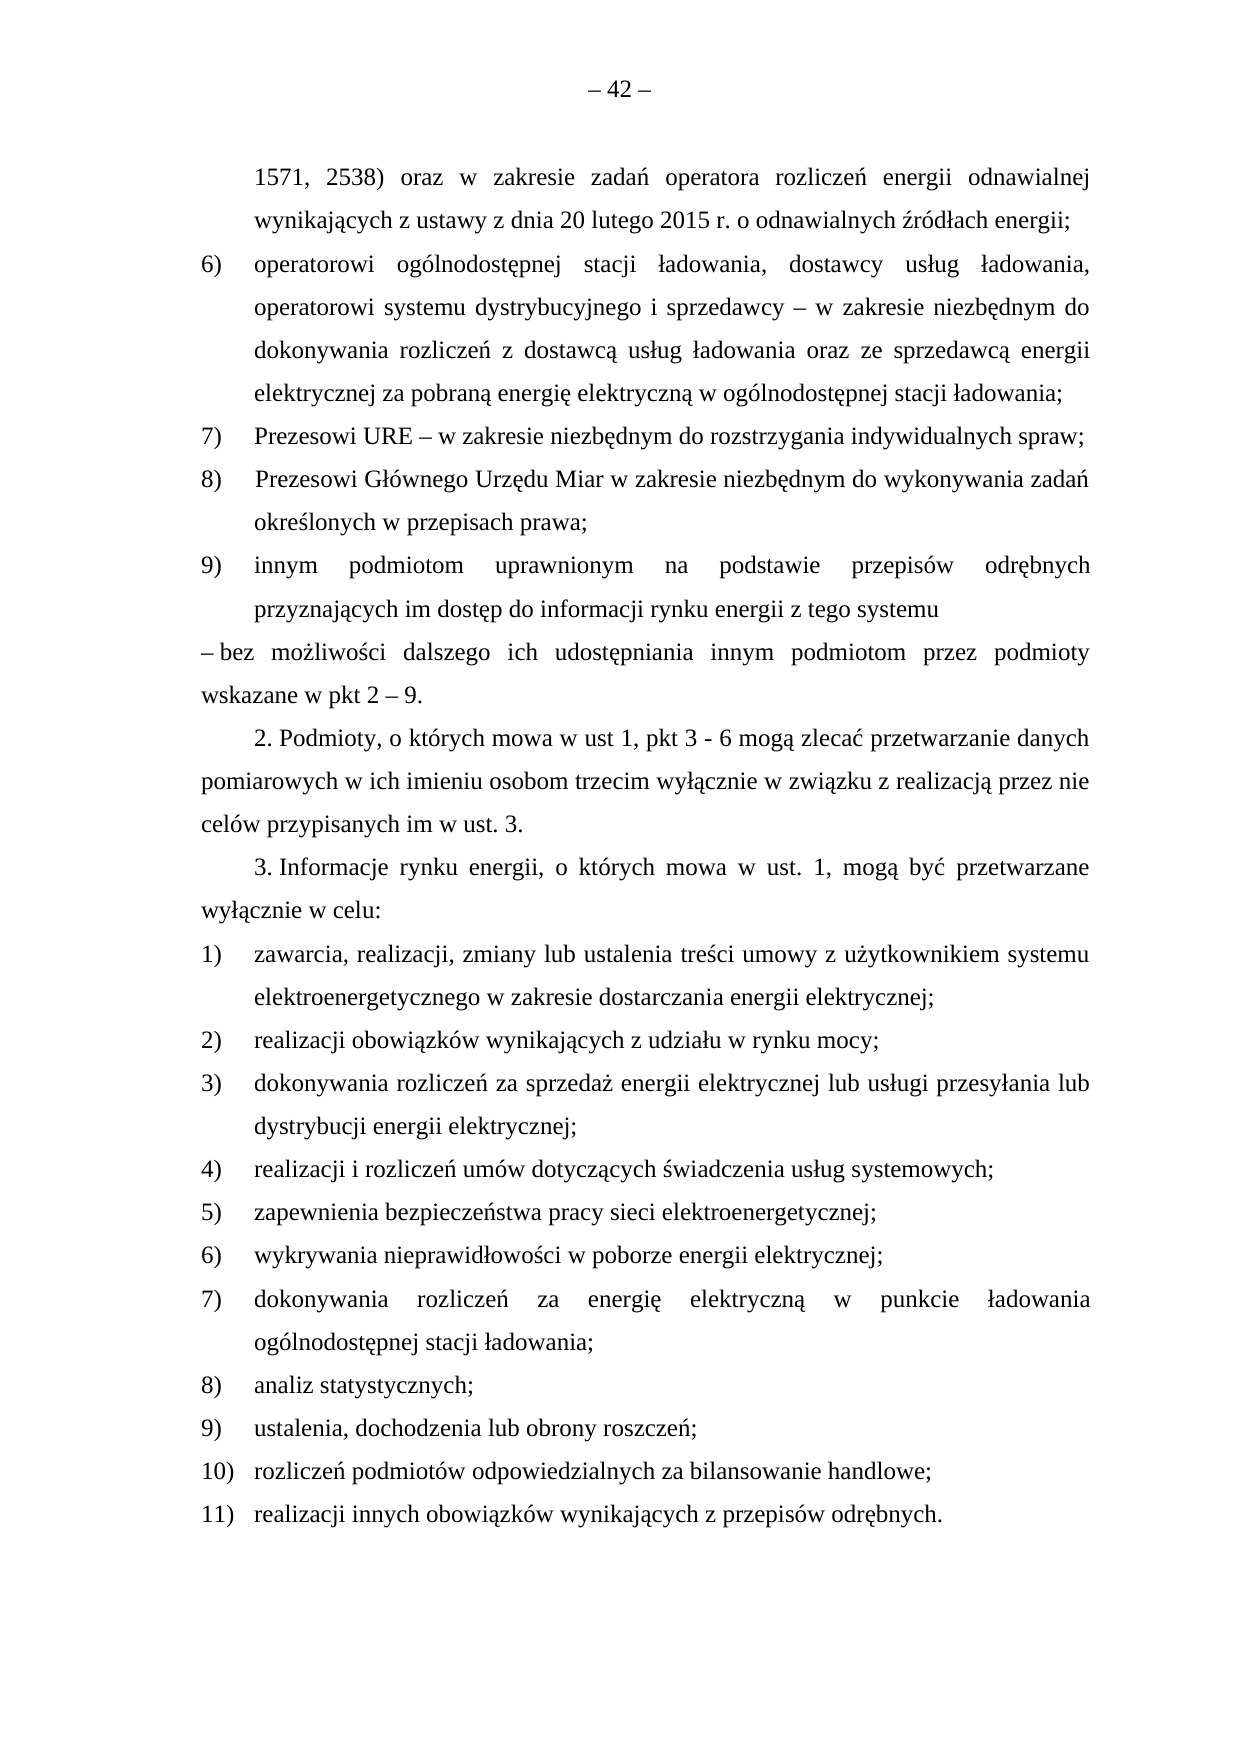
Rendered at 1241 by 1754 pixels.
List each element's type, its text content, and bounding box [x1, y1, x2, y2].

text 9) innym podmiotom uprawnionym na podstawie przepisów odrębnych przyznających im dostęp do informacji rynku energii z tego systemu [201, 551, 1091, 622]
text 6) wykrywania nieprawidłowości w poborze energii elektrycznej; [201, 1241, 1091, 1269]
text 3) dokonywania rozliczeń za sprzedaż energii elektrycznej lub usługi przesyłania lub dystrybucji energii elektrycznej; [201, 1068, 1091, 1140]
text 8) Prezesowi Głównego Urzędu Miar w zakresie niezbędnym do wykonywania zadań określonych w przepisach prawa; [201, 464, 1091, 536]
text 2) realizacji obowiązków wynikających z udziału w rynku mocy; [201, 1025, 1091, 1054]
text 4) realizacji i rozliczeń umów dotyczących świadczenia usług systemowych; [201, 1154, 1091, 1183]
text 8) analiz statystycznych; [201, 1370, 1091, 1399]
text 1) zawarcia, realizacji, zmiany lub ustalenia treści umowy z użytkownikiem systemu elektroenergetycznego w zakresie dostarczania energii elektrycznej; [201, 939, 1091, 1011]
text 11) realizacji innych obowiązków wynikających z przepisów odrębnych. [201, 1499, 1091, 1528]
text 7) Prezesowi URE – w zakresie niezbędnym do rozstrzygania indywidualnych spraw; [201, 421, 1091, 450]
text 7) dokonywania rozliczeń za energię elektryczną w punkcie ładowania ogólnodostępnej stacji ładowania; [201, 1284, 1091, 1356]
text 9) ustalenia, dochodzenia lub obrony roszczeń; [201, 1413, 1091, 1442]
text 6) operatorowi ogólnodostępnej stacji ładowania, dostawcy usług ładowania, operatorowi systemu dystrybucyjnego i sprzedawcy ‒ w zakresie niezbędnym do dokonywania rozliczeń z dostawcą usług ładowania oraz ze sprzedawcą energii elektrycznej za pobraną energię elektryczną w ogólnodostępnej stacji ładowania; [201, 249, 1091, 407]
text 2. Podmioty, o których mowa w ust 1, pkt 3 - 6 mogą zlecać przetwarzanie danych pomiarowych w ich imieniu osobom trzecim wyłącznie w związku z realizacją przez nie celów przypisanych im w ust. 3. [201, 723, 1091, 838]
text 5) zapewnienia bezpieczeństwa pracy sieci elektroenergetycznej; [201, 1197, 1091, 1226]
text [201, 162, 1091, 234]
text 10) rozliczeń podmiotów odpowiedzialnych za bilansowanie handlowe; [201, 1456, 1091, 1485]
text – bez możliwości dalszego ich udostępniania innym podmiotom przez podmioty wskazane w pkt 2 – 9. [201, 637, 1091, 709]
text 3. Informacje rynku energii, o których mowa w ust. 1, mogą być przetwarzane wyłącznie w celu: [201, 852, 1091, 924]
